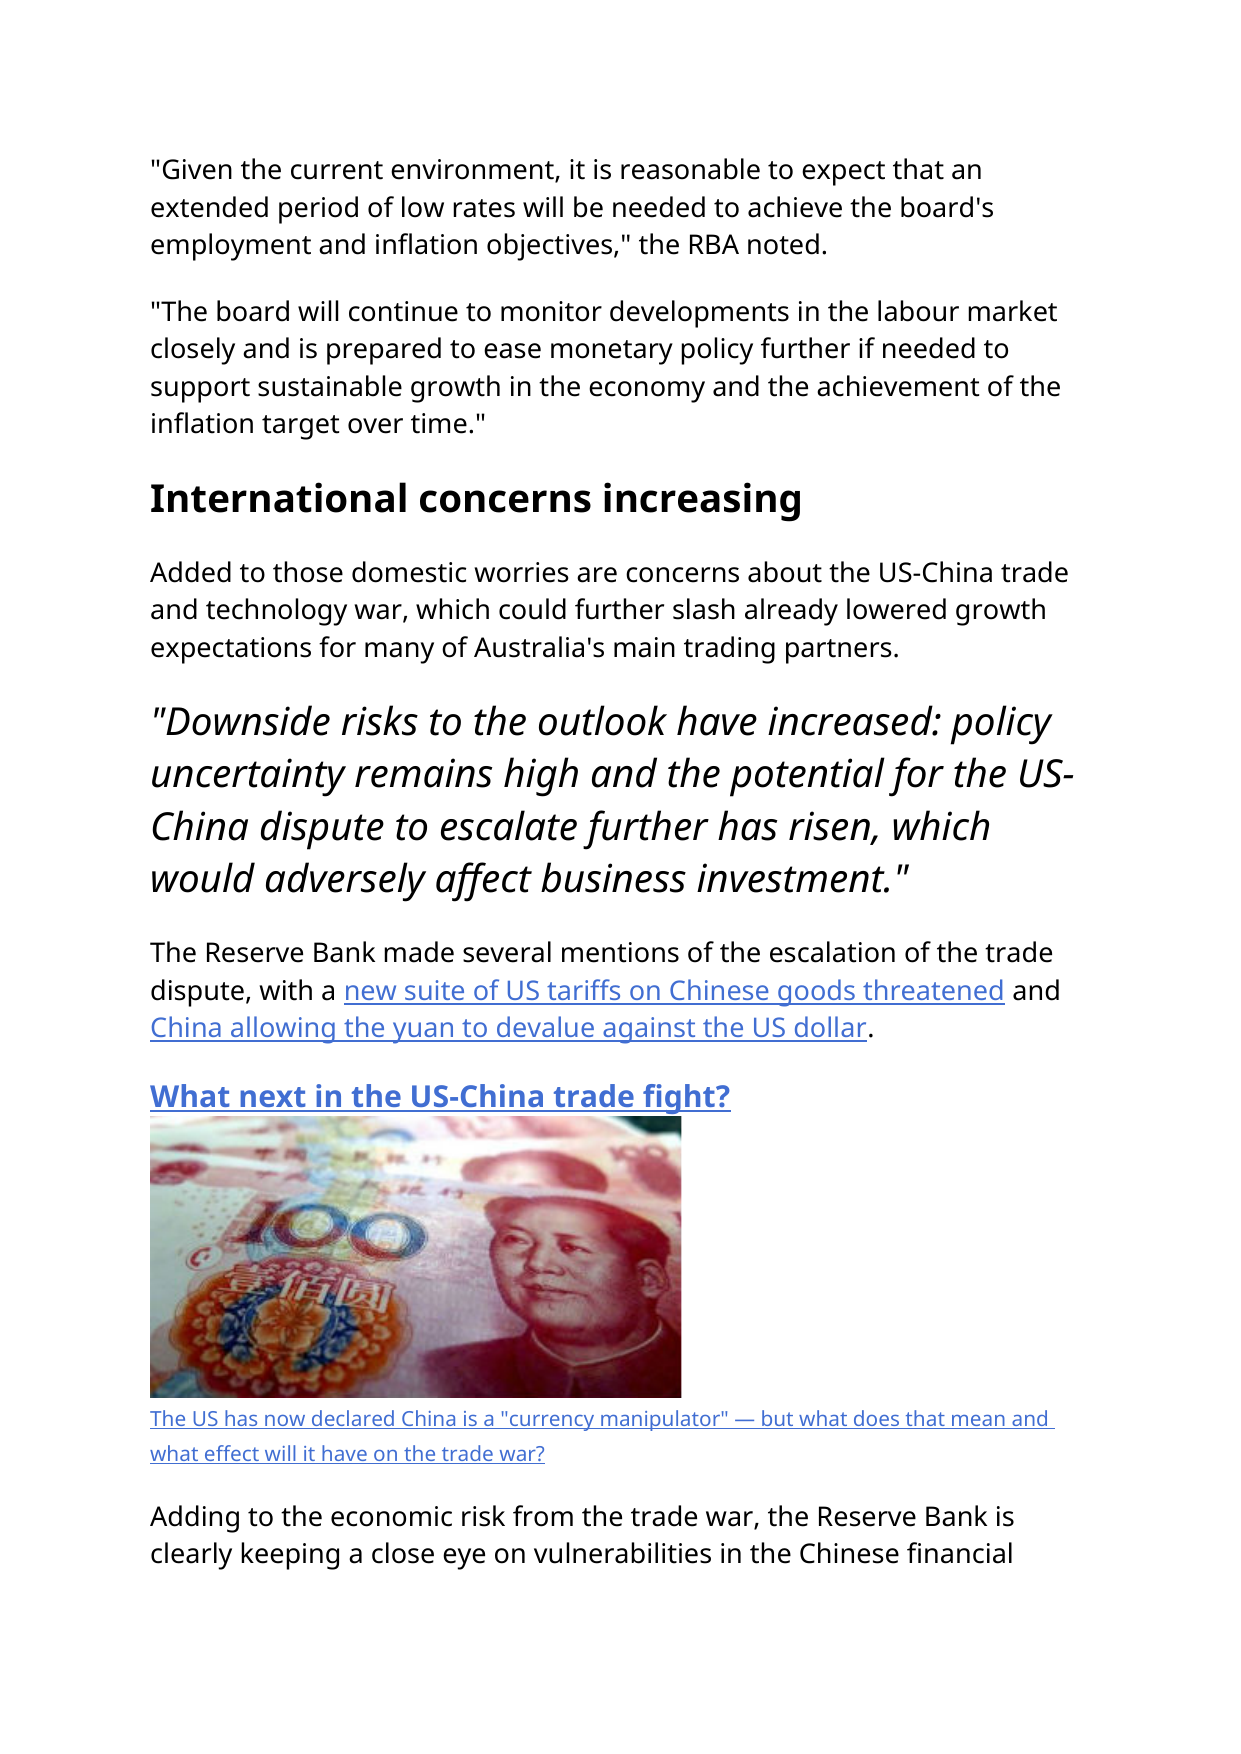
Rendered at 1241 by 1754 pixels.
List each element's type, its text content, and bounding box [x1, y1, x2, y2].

subtitle International concerns increasing [150, 471, 1090, 523]
text Added to those domestic worries are concerns about the US-China trade and technology war, which could further slash already lowered growth expectations for many of Australia's main trading partners. [150, 552, 1090, 665]
picture [150, 1116, 682, 1398]
text "The board will continue to monitor developments in the labour market closely and is prepared to ease monetary policy further if needed to support sustainable growth in the economy and the achievement of the inflation target over time." [150, 292, 1090, 442]
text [150, 1497, 1090, 1572]
subtitle What next in the US-China trade fight? [150, 1075, 1090, 1116]
text "Given the current environment, it is reasonable to expect that an extended period of low rates will be needed to achieve the board's employment and inflation objectives," the RBA noted. [150, 150, 1090, 262]
text The Reserve Bank made several mentions of the escalation of the trade dispute, with a new suite of US tariffs on Chinese goods threatened and China allowing the yuan to devalue against the US dollar. [150, 933, 1090, 1046]
text "Downside risks to the outlook have increased: policy uncertainty remains high and the potential for the US-China dispute to escalate further has risen, which would adversely affect business investment." [150, 694, 1090, 904]
